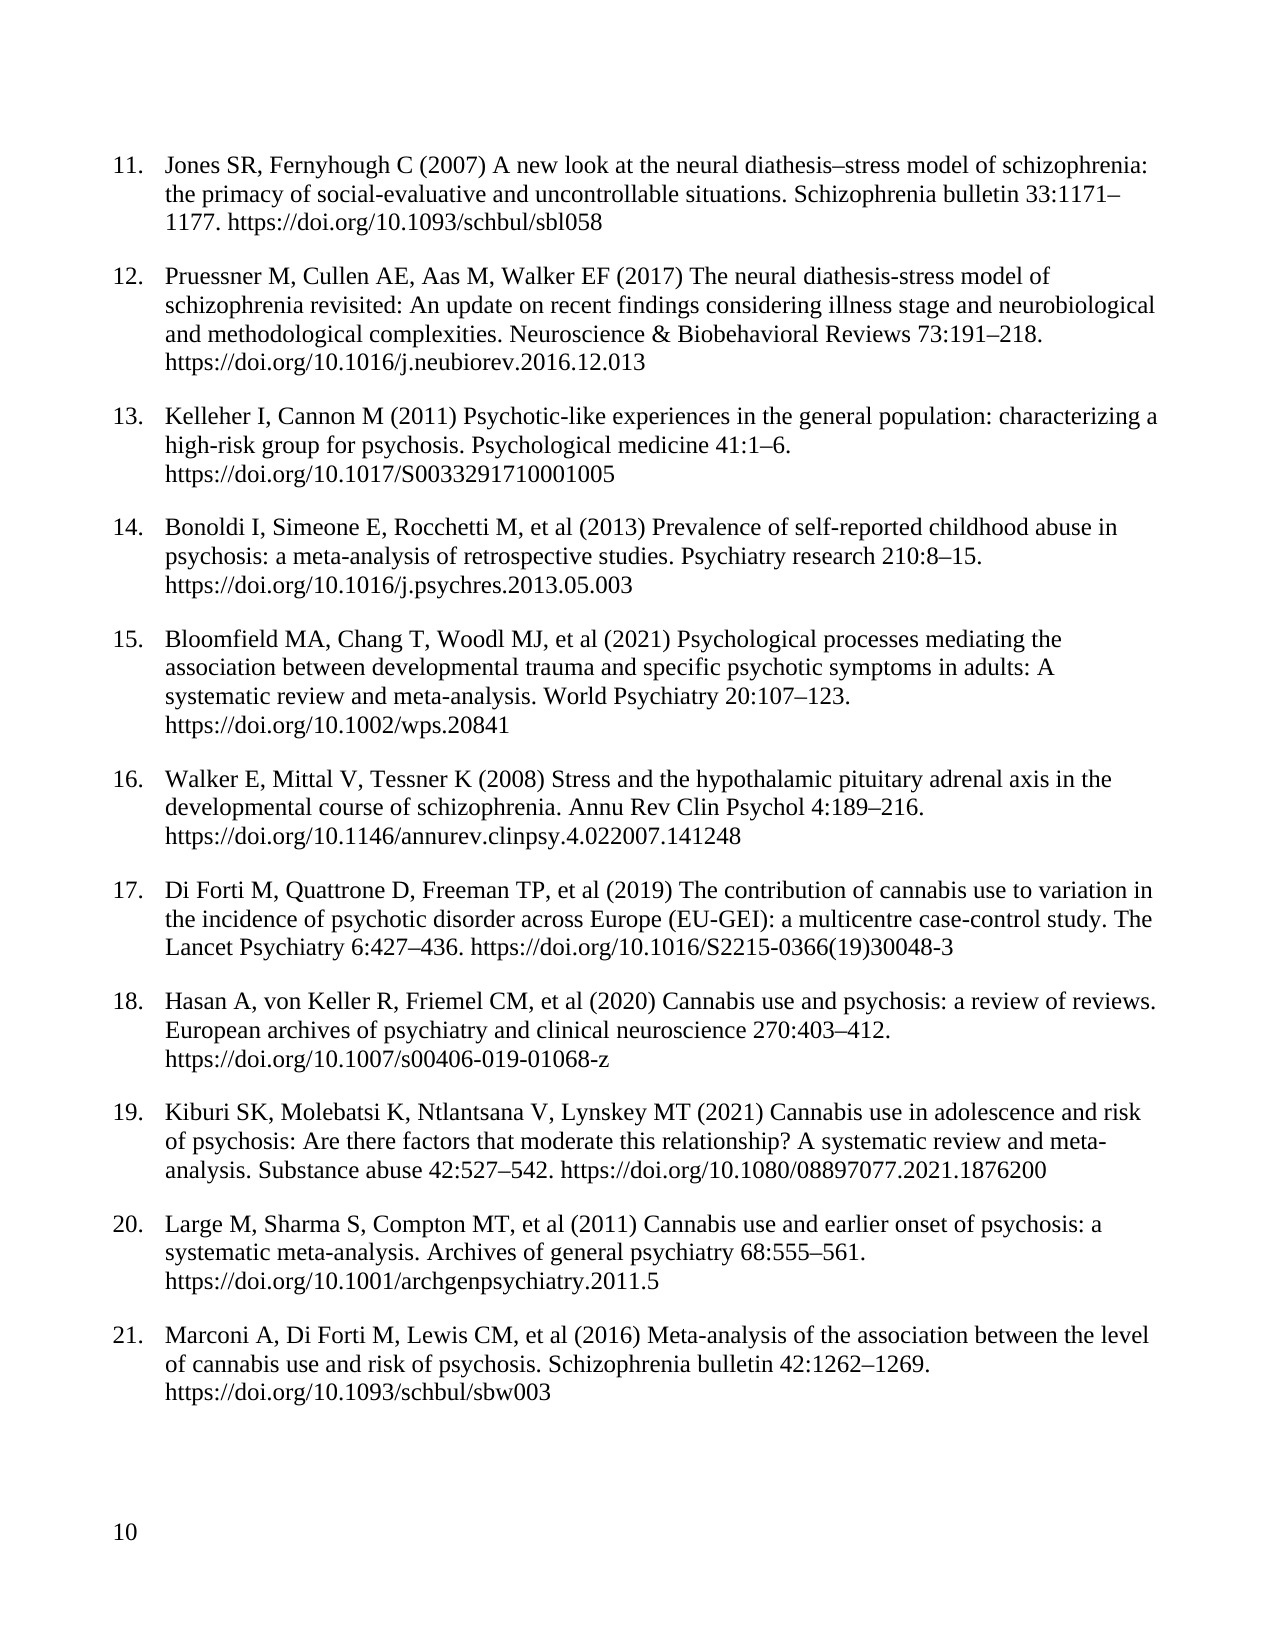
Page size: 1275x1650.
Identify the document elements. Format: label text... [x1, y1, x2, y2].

text 16. Walker E, Mittal V, Tessner K (2008) Stress and the hypothalamic pituitary adrenal axis in the developmental course of schizophrenia. Annu Rev Clin Psychol 4:189–216. https://doi.org/10.1146/annurev.clinpsy.4.022007.141248 [112, 764, 1162, 850]
text 11. Jones SR, Fernyhough C (2007) A new look at the neural diathesis–stress model of schizophrenia: the primacy of social-evaluative and uncontrollable situations. Schizophrenia bulletin 33:1171–1177. https://doi.org/10.1093/schbul/sbl058 [112, 150, 1162, 236]
text 15. Bloomfield MA, Chang T, Woodl MJ, et al (2021) Psychological processes mediating the association between developmental trauma and specific psychotic symptoms in adults: A systematic review and meta-analysis. World Psychiatry 20:107–123. https://doi.org/10.1002/wps.20841 [112, 624, 1162, 739]
text 17. Di Forti M, Quattrone D, Freeman TP, et al (2019) The contribution of cannabis use to variation in the incidence of psychotic disorder across Europe (EU-GEI): a multicentre case-control study. The Lancet Psychiatry 6:427–436. https://doi.org/10.1016/S2215-0366(19)30048-3 [112, 875, 1162, 961]
text 12. Pruessner M, Cullen AE, Aas M, Walker EF (2017) The neural diathesis-stress model of schizophrenia revisited: An update on recent findings considering illness stage and neurobiological and methodological complexities. Neuroscience & Biobehavioral Reviews 73:191–218. https://doi.org/10.1016/j.neubiorev.2016.12.013 [112, 261, 1162, 376]
text 19. Kiburi SK, Molebatsi K, Ntlantsana V, Lynskey MT (2021) Cannabis use in adolescence and risk of psychosis: Are there factors that moderate this relationship? A systematic review and meta-analysis. Substance abuse 42:527–542. https://doi.org/10.1080/08897077.2021.1876200 [112, 1097, 1162, 1184]
text 14. Bonoldi I, Simeone E, Rocchetti M, et al (2013) Prevalence of self-reported childhood abuse in psychosis: a meta-analysis of retrospective studies. Psychiatry research 210:8–15. https://doi.org/10.1016/j.psychres.2013.05.003 [112, 512, 1162, 599]
text 13. Kelleher I, Cannon M (2011) Psychotic-like experiences in the general population: characterizing a high-risk group for psychosis. Psychological medicine 41:1–6. https://doi.org/10.1017/S0033291710001005 [112, 401, 1162, 487]
text 18. Hasan A, von Keller R, Friemel CM, et al (2020) Cannabis use and psychosis: a review of reviews. European archives of psychiatry and clinical neuroscience 270:403–412. https://doi.org/10.1007/s00406-019-01068-z [112, 986, 1162, 1072]
text 21. Marconi A, Di Forti M, Lewis CM, et al (2016) Meta-analysis of the association between the level of cannabis use and risk of psychosis. Schizophrenia bulletin 42:1262–1269. https://doi.org/10.1093/schbul/sbw003 [112, 1320, 1162, 1406]
text 20. Large M, Sharma S, Compton MT, et al (2011) Cannabis use and earlier onset of psychosis: a systematic meta-analysis. Archives of general psychiatry 68:555–561. https://doi.org/10.1001/archgenpsychiatry.2011.5 [112, 1209, 1162, 1295]
